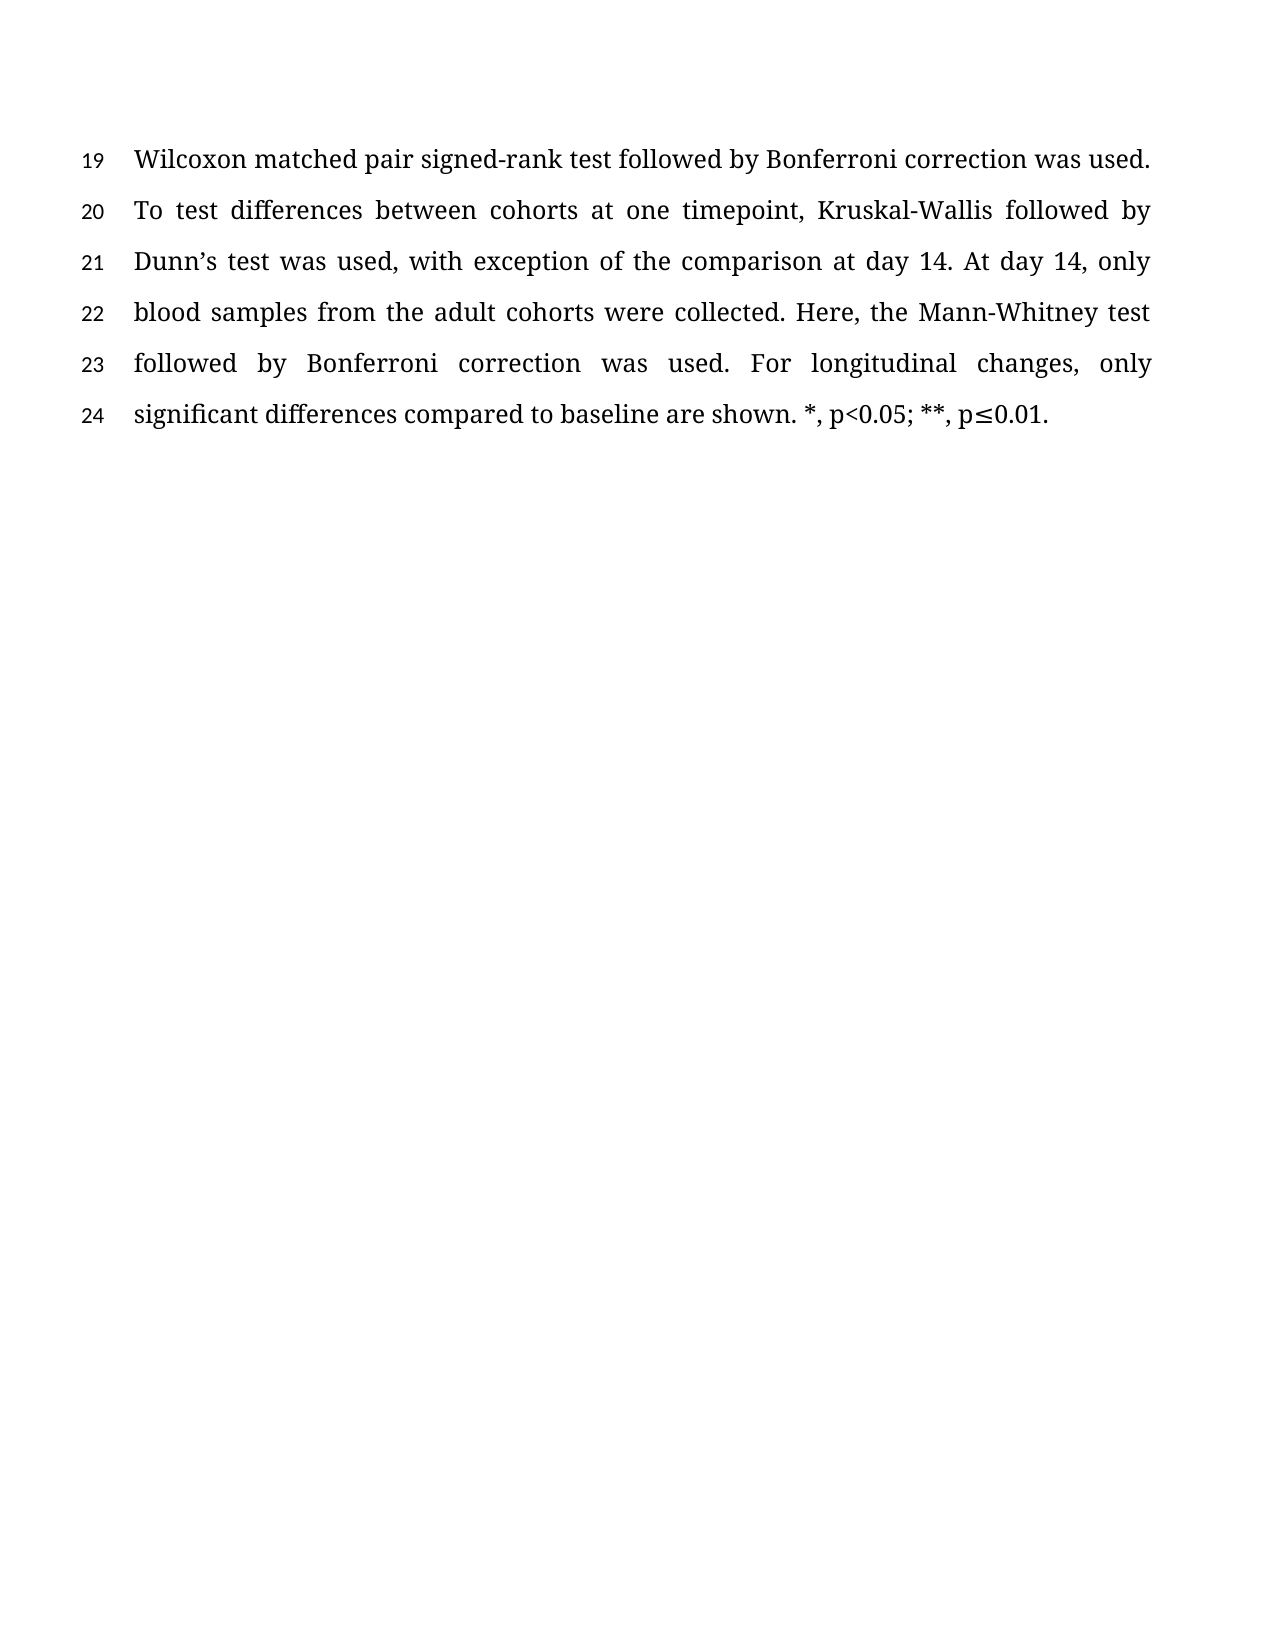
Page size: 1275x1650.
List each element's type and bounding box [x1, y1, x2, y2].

text [133, 141, 1152, 431]
